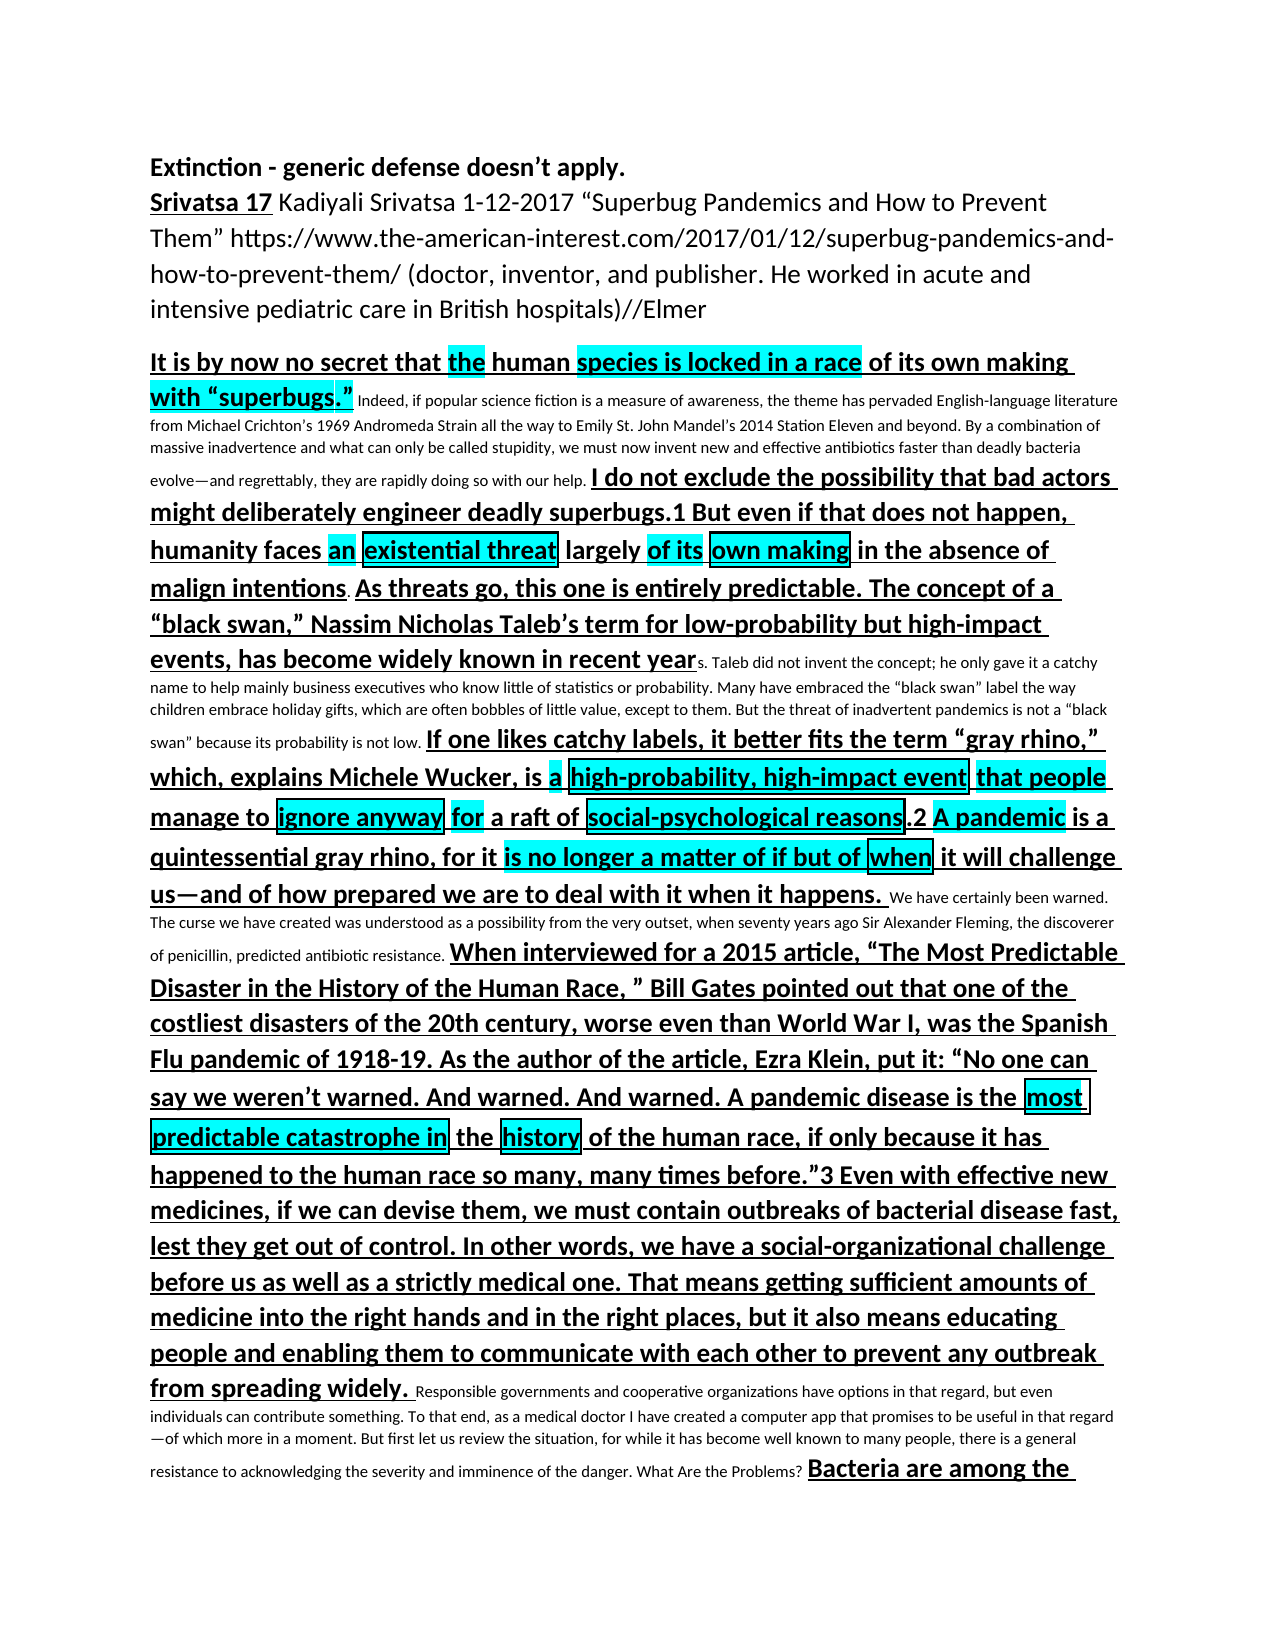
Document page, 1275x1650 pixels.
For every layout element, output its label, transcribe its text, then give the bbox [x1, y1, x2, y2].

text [150, 345, 1125, 1484]
text Srivatsa 17 Kadiyali Srivatsa 1-12-2017 “Superbug Pandemics and How to Prevent Them” https://www.the-american-interest.com/2017/01/12/superbug-pandemics-and-how-to-prevent-them/ (doctor, inventor, and publisher. He worked in acute and intensive pediatric care in British hospitals)//Elmer [150, 186, 1125, 326]
subtitle Extinction - generic defense doesn’t apply. [150, 150, 1125, 183]
